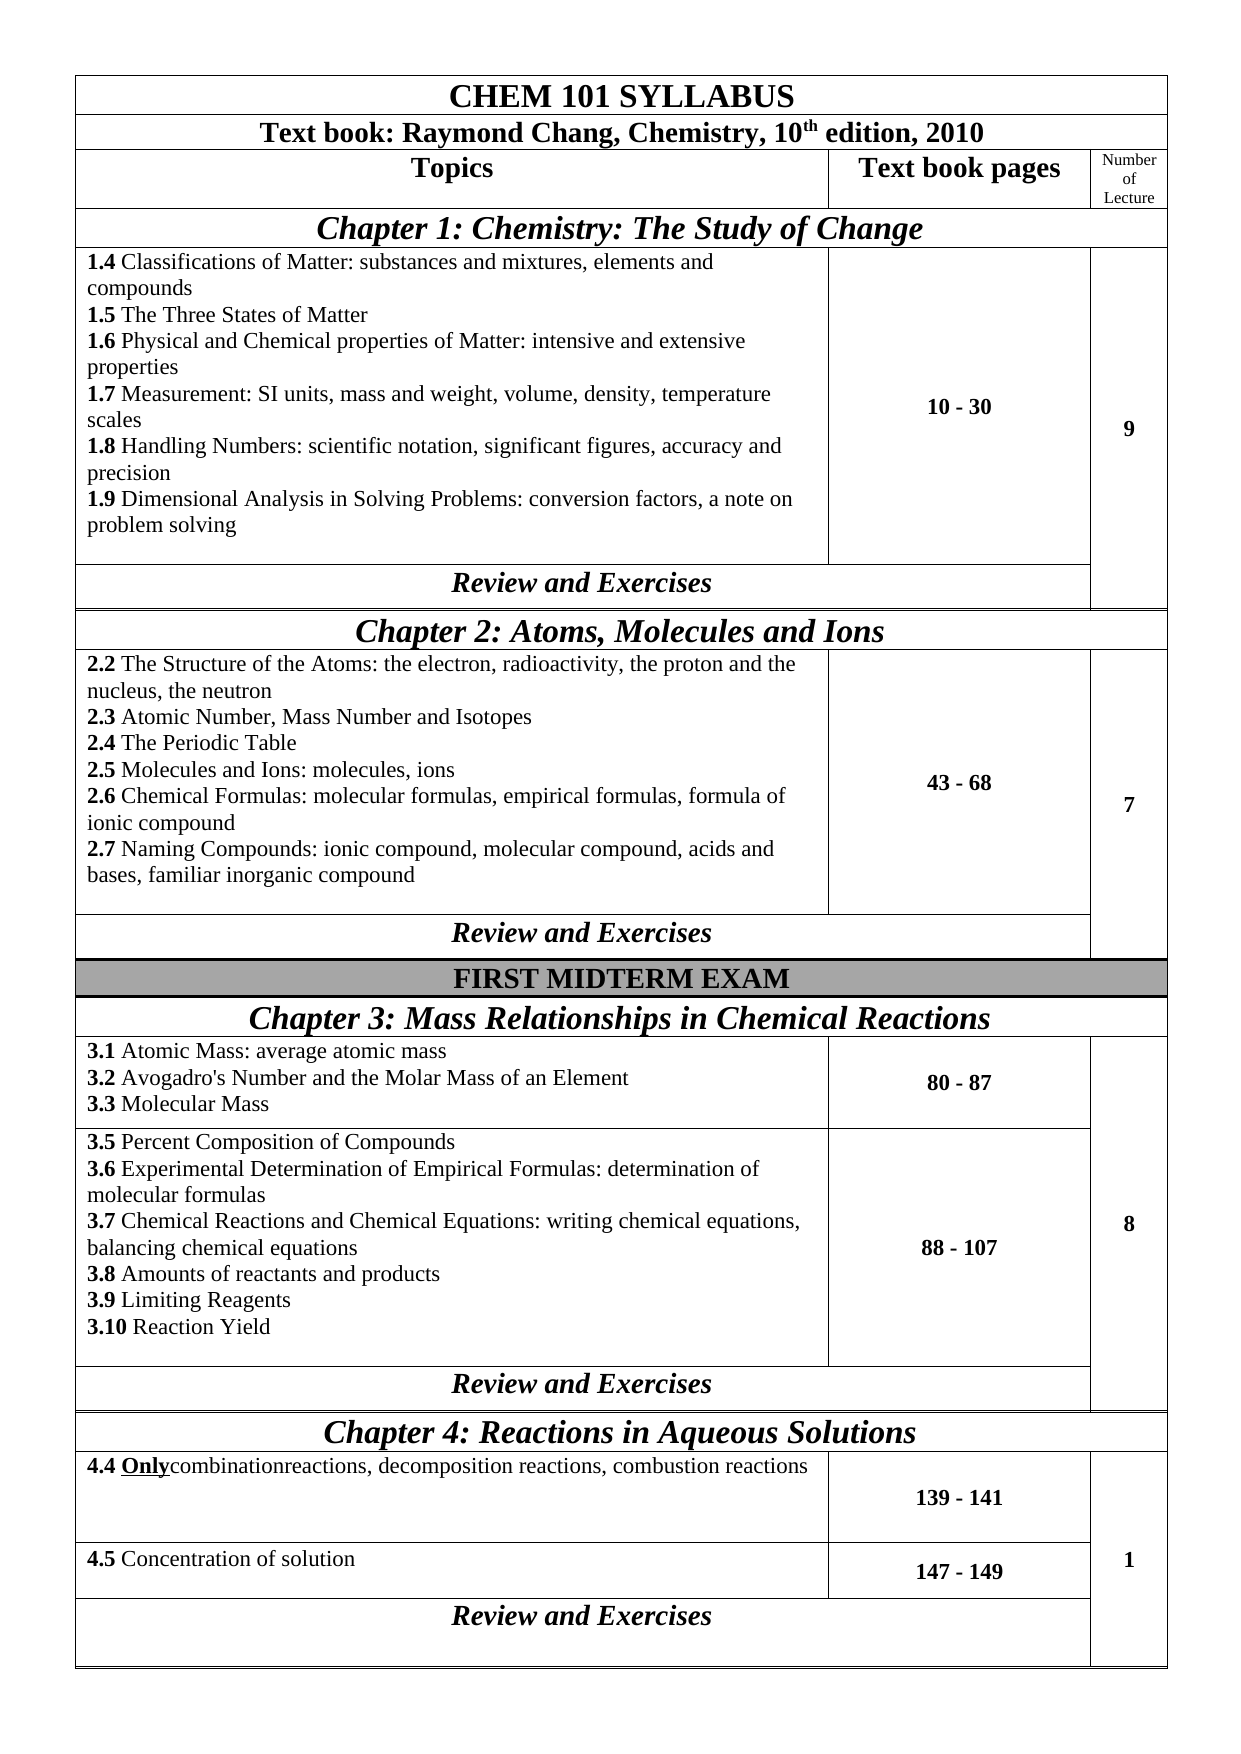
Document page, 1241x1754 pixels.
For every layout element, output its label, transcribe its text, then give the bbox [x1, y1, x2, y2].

table_cell Topics [76, 150, 828, 207]
table_cell 4.5 Concentration of solution [76, 1543, 828, 1597]
table_cell Review and Exercises [76, 1599, 1090, 1666]
table_cell 139 - 141 [829, 1452, 1090, 1542]
table_cell Review and Exercises [76, 915, 1090, 958]
table_cell 88 - 107 [829, 1129, 1090, 1366]
table_cell 43 - 68 [829, 650, 1090, 914]
table_cell Text book: Raymond Chang, Chemistry, 10th edition, 2010 [76, 115, 1167, 149]
table_cell 8 [1091, 1037, 1167, 1410]
table_cell 2.2 The Structure of the Atoms: the electron, radioactivity, the proton and the nucleus, the neutron 2.3 Atomic Number, Mass Number and Isotopes 2.4 The Periodic Table 2.5 Molecules and Ions: molecules, ions 2.6 Chemical Formulas: molecular formulas, empirical formulas, formula of ionic compound 2.7 Naming Compounds: ionic compound, molecular compound, acids and bases, familiar inorganic compound [76, 650, 828, 914]
table_cell 1.4 Classifications of Matter: substances and mixtures, elements and compounds 1.5 The Three States of Matter 1.6 Physical and Chemical properties of Matter: intensive and extensive properties 1.7 Measurement: SI units, mass and weight, volume, density, temperature scales 1.8 Handling Numbers: scientific notation, significant figures, accuracy and precision 1.9 Dimensional Analysis in Solving Problems: conversion factors, a note on problem solving [76, 248, 828, 564]
table_header CHEM 101 SYLLABUS [76, 76, 1167, 114]
table_cell 80 - 87 [829, 1037, 1090, 1127]
table_cell 3.5 Percent Composition of Compounds 3.6 Experimental Determination of Empirical Formulas: determination of molecular formulas 3.7 Chemical Reactions and Chemical Equations: writing chemical equations, balancing chemical equations 3.8 Amounts of reactants and products 3.9 Limiting Reagents 3.10 Reaction Yield [76, 1129, 828, 1366]
table_cell Chapter 2: Atoms, Molecules and Ions [76, 611, 1167, 649]
table_cell FIRST MIDTERM EXAM [76, 961, 1167, 995]
table_cell 7 [1091, 650, 1167, 958]
table_cell Chapter 3: Mass Relationships in Chemical Reactions [76, 998, 1167, 1036]
table_cell 9 [1091, 248, 1167, 608]
table_cell 1 [1091, 1452, 1167, 1666]
table_cell 4.4 Onlycombinationreactions, decomposition reactions, combustion reactions [76, 1452, 828, 1542]
table_cell Number of Lecture [1091, 150, 1167, 207]
table_cell 10 - 30 [829, 248, 1090, 564]
table_cell 3.1 Atomic Mass: average atomic mass 3.2 Avogadro's Number and the Molar Mass of an Element 3.3 Molecular Mass [76, 1037, 828, 1127]
table_cell Review and Exercises [76, 1367, 1090, 1410]
table_cell Review and Exercises [76, 565, 1090, 608]
table_cell Text book pages [829, 150, 1090, 207]
table_cell Chapter 1: Chemistry: The Study of Change [76, 209, 1167, 247]
table_cell 147 - 149 [829, 1543, 1090, 1597]
table_cell Chapter 4: Reactions in Aqueous Solutions [76, 1413, 1167, 1451]
